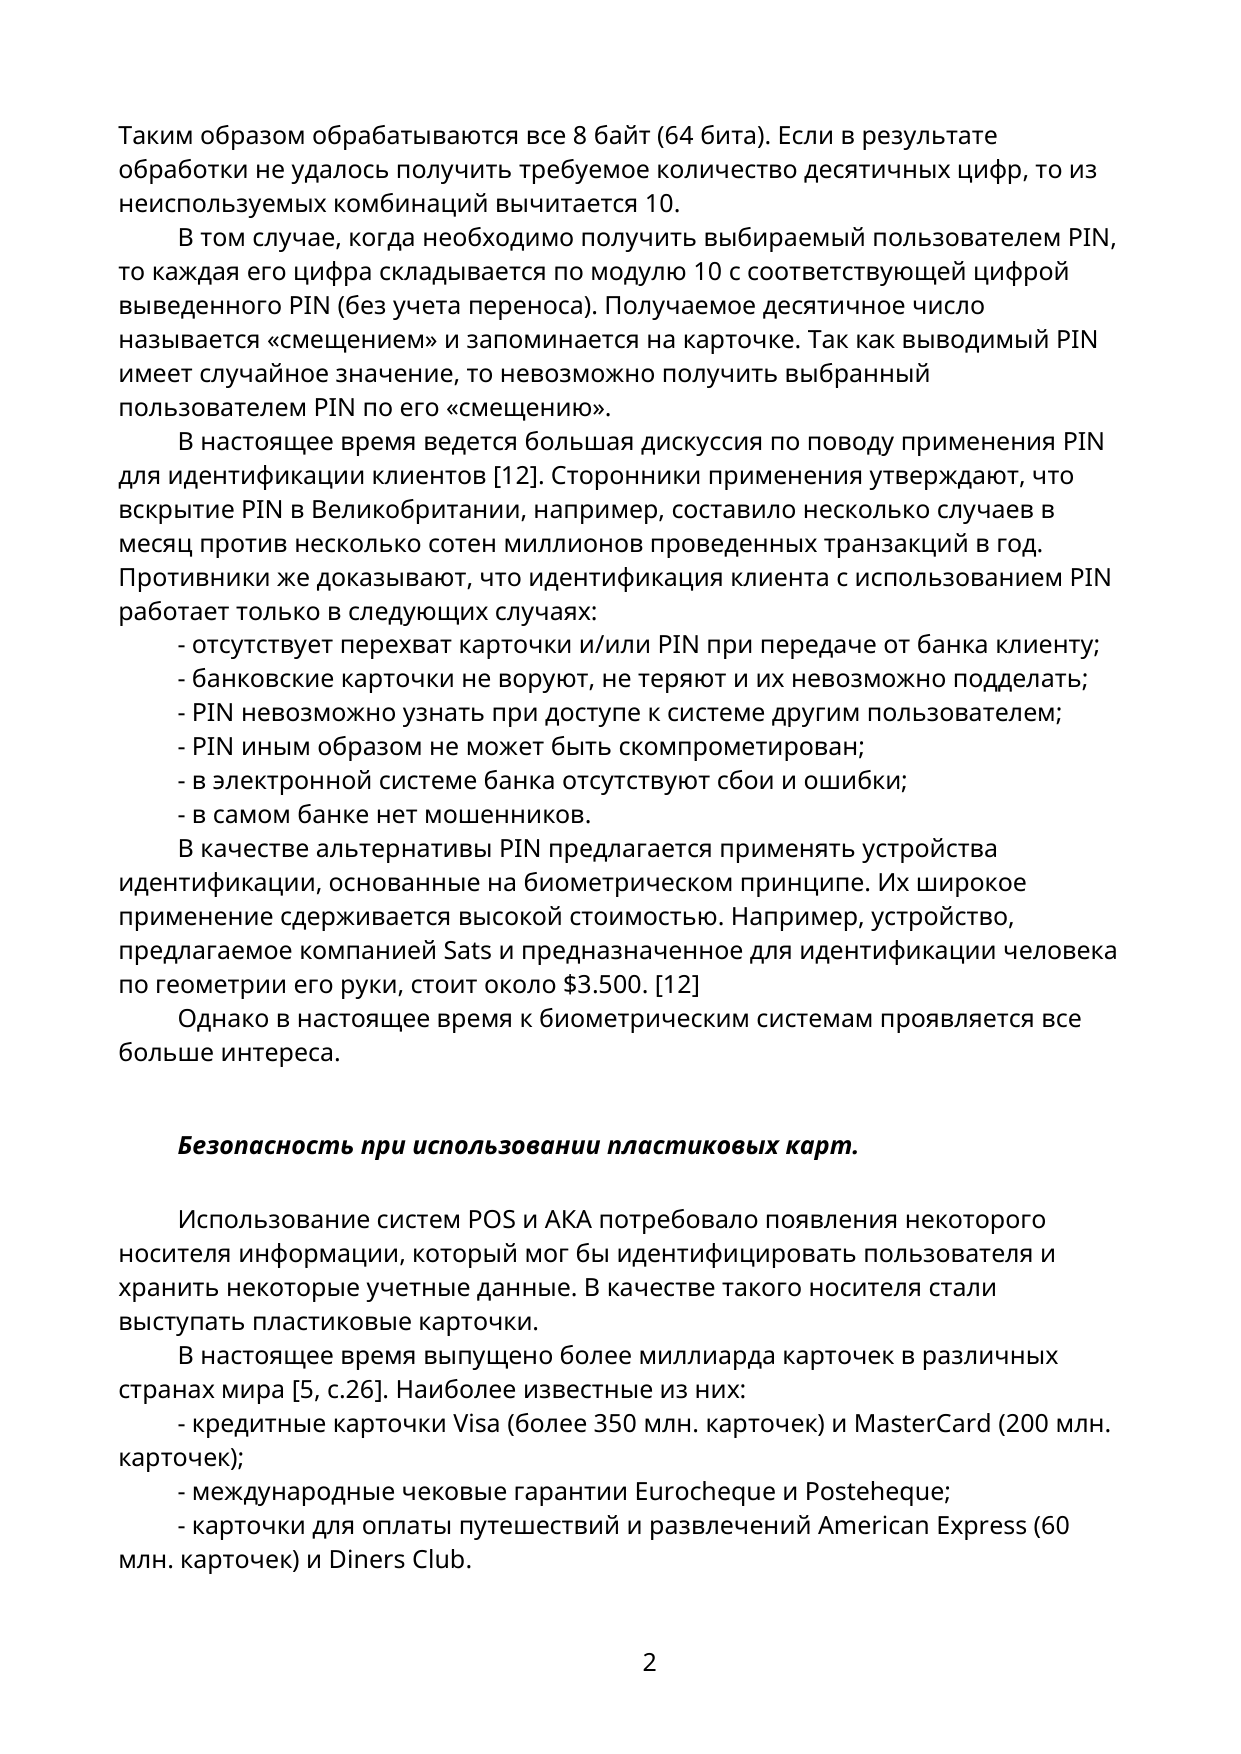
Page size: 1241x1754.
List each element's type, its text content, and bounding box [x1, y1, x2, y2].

text Использование систем POS и АКА потребовало появления некоторого носителя информации, который мог бы идентифицировать пользователя и хранить некоторые учетные данные. В качестве такого носителя стали выступать пластиковые карточки. [118, 1202, 1122, 1338]
text - отсутствует перехват карточки и/или PIN при передаче от банка клиенту; [118, 627, 1122, 661]
subtitle Безопасность при использовании пластиковых карт. [118, 1128, 1122, 1162]
text В том случае, когда необходимо получить выбираемый пользователем PIN, то каждая его цифра складывается по модулю 10 с соответствующей цифрой выведенного PIN (без учета переноса). Получаемое десятичное число называется «смещением» и запоминается на карточке. Так как выводимый PIN имеет случайное значение, то невозможно получить выбранный пользователем PIN по его «смещению». [118, 220, 1122, 424]
text - карточки для оплаты путешествий и развлечений American Express (60 млн. карточек) и Diners Club. [118, 1508, 1122, 1576]
text В настоящее время ведется большая дискуссия по поводу применения PIN для идентификации клиентов [12]. Сторонники применения утверждают, что вскрытие PIN в Великобритании, например, составило несколько случаев в месяц против несколько сотен миллионов проведенных транзакций в год. Противники же доказывают, что идентификация клиента с использованием PIN работает только в следующих случаях: [118, 424, 1122, 627]
text В качестве альтернативы PIN предлагается применять устройства идентификации, основанные на биометрическом принципе. Их широкое применение сдерживается высокой стоимостью. Например, устройство, предлагаемое компанией Sats и предназначенное для идентификации человека по геометрии его руки, стоит около $3.500. [12] [118, 831, 1122, 1001]
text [118, 118, 1122, 220]
text Однако в настоящее время к биометрическим системам проявляется все больше интереса. [118, 1001, 1122, 1069]
text - банковские карточки не воруют, не теряют и их невозможно подделать; [118, 661, 1122, 695]
text В настоящее время выпущено более миллиарда карточек в различных странах мира [5, с.26]. Наиболее известные из них: [118, 1338, 1122, 1406]
text - PIN иным образом не может быть скомпрометирован; [118, 729, 1122, 763]
text - международные чековые гарантии Eurocheque и Posteheque; [118, 1474, 1122, 1508]
text - кредитные карточки Visa (более 350 млн. карточек) и MasterCard (200 млн. карточек); [118, 1406, 1122, 1474]
text - PIN невозможно узнать при доступе к системе другим пользователем; [118, 695, 1122, 729]
text - в электронной системе банка отсутствуют сбои и ошибки; [118, 763, 1122, 797]
text - в самом банке нет мошенников. [118, 797, 1122, 831]
